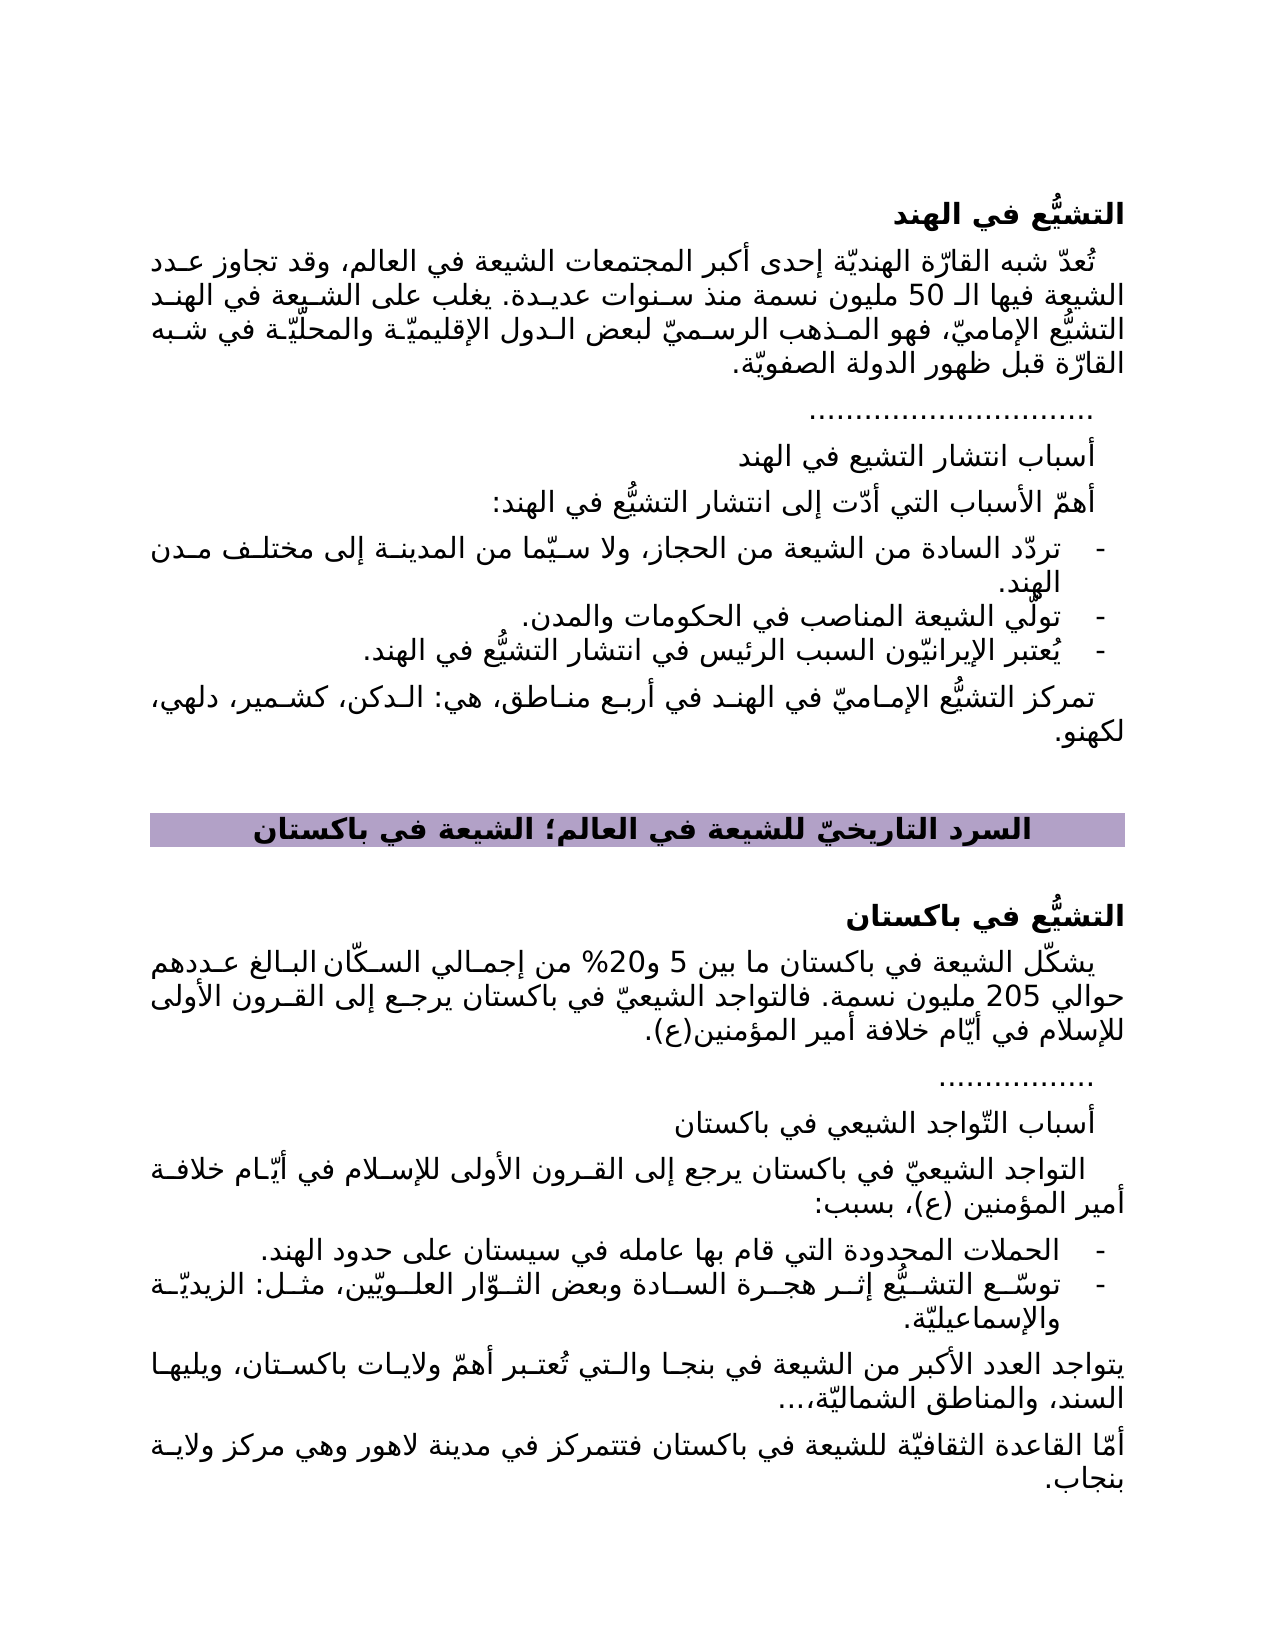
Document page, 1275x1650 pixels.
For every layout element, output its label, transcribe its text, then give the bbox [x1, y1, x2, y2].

text تُعدّ شبه القارّة الهنديّة إحدى أكبر المجتمعات الشيعة في العالم، وقد تجاوز عدد الشيعة فيها الـ 50 مليون نسمة منذ سنوات عديدة. يغلب على الشيعة في الهند التشيُّع الإماميّ، فهو المذهب الرسميّ لبعض الدول الإقليميّة والمحلّيّة في شبه القارّة قبل ظهور الدولة الصفويّة. [150, 244, 1125, 380]
text تمركز التشيُّع الإماميّ في الهند في أربع مناطق، هي: الدكن، كشمير، دلهي، لكهنو. [150, 680, 1125, 748]
text يتواجد العدد الأكبر من الشيعة في بنجا والتي تُعتبر أهمّ ولايات باكستان، ويليها السند، والمناطق الشماليّة،... [150, 1347, 1125, 1415]
text التواجد الشيعيّ في باكستان يرجع إلى القرون الأولى للإسلام في أيّام خلافة أمير المؤمنين (ع)، بسبب: [150, 1153, 1125, 1221]
text ................. [150, 1060, 1125, 1094]
list تولّي الشيعة المناصب في الحكومات والمدن. [150, 600, 1095, 634]
list الحملات المحدودة التي قام بها عامله في سيستان على حدود الهند. [150, 1233, 1095, 1267]
text التشيُّع في باكستان [150, 899, 1125, 933]
text أسباب التّواجد الشيعي في باكستان [150, 1106, 1125, 1140]
list توسّع التشيُّع إثر هجرة السادة وبعض الثوّار العلويّين، مثل: الزيديّة والإسماعيليّة. [150, 1267, 1095, 1335]
list تردّد السادة من الشيعة من الحجاز، ولا سيّما من المدينة إلى مختلف مدن الهند. [150, 532, 1095, 600]
text يشكّل الشيعة في باكستان ما بين 5 و20% من إجمالي السكّان البالغ عددهم حوالي 205 مليون نسمة. فالتواجد الشيعيّ في باكستان يرجع إلى القرون الأولى للإسلام في أيّام خلافة أمير المؤمنين(ع). [150, 945, 1125, 1047]
text ............................... [150, 392, 1125, 426]
text أمّا القاعدة الثقافيّة للشيعة في باكستان فتتمركز في مدينة لاهور وهي مركز ولاية بنجاب. [150, 1428, 1125, 1496]
text السرد التاريخيّ للشيعة في العالم؛ الشيعة في باكستان [150, 813, 1125, 847]
text أهمّ الأسباب التي أدّت إلى انتشار التشيُّع في الهند: [150, 485, 1125, 519]
text أسباب انتشار التشيع في الهند [150, 439, 1125, 473]
text التشيُّع في الهند [150, 198, 1125, 232]
list يُعتبر الإيرانيّون السبب الرئيس في انتشار التشيُّع في الهند. [150, 634, 1095, 668]
